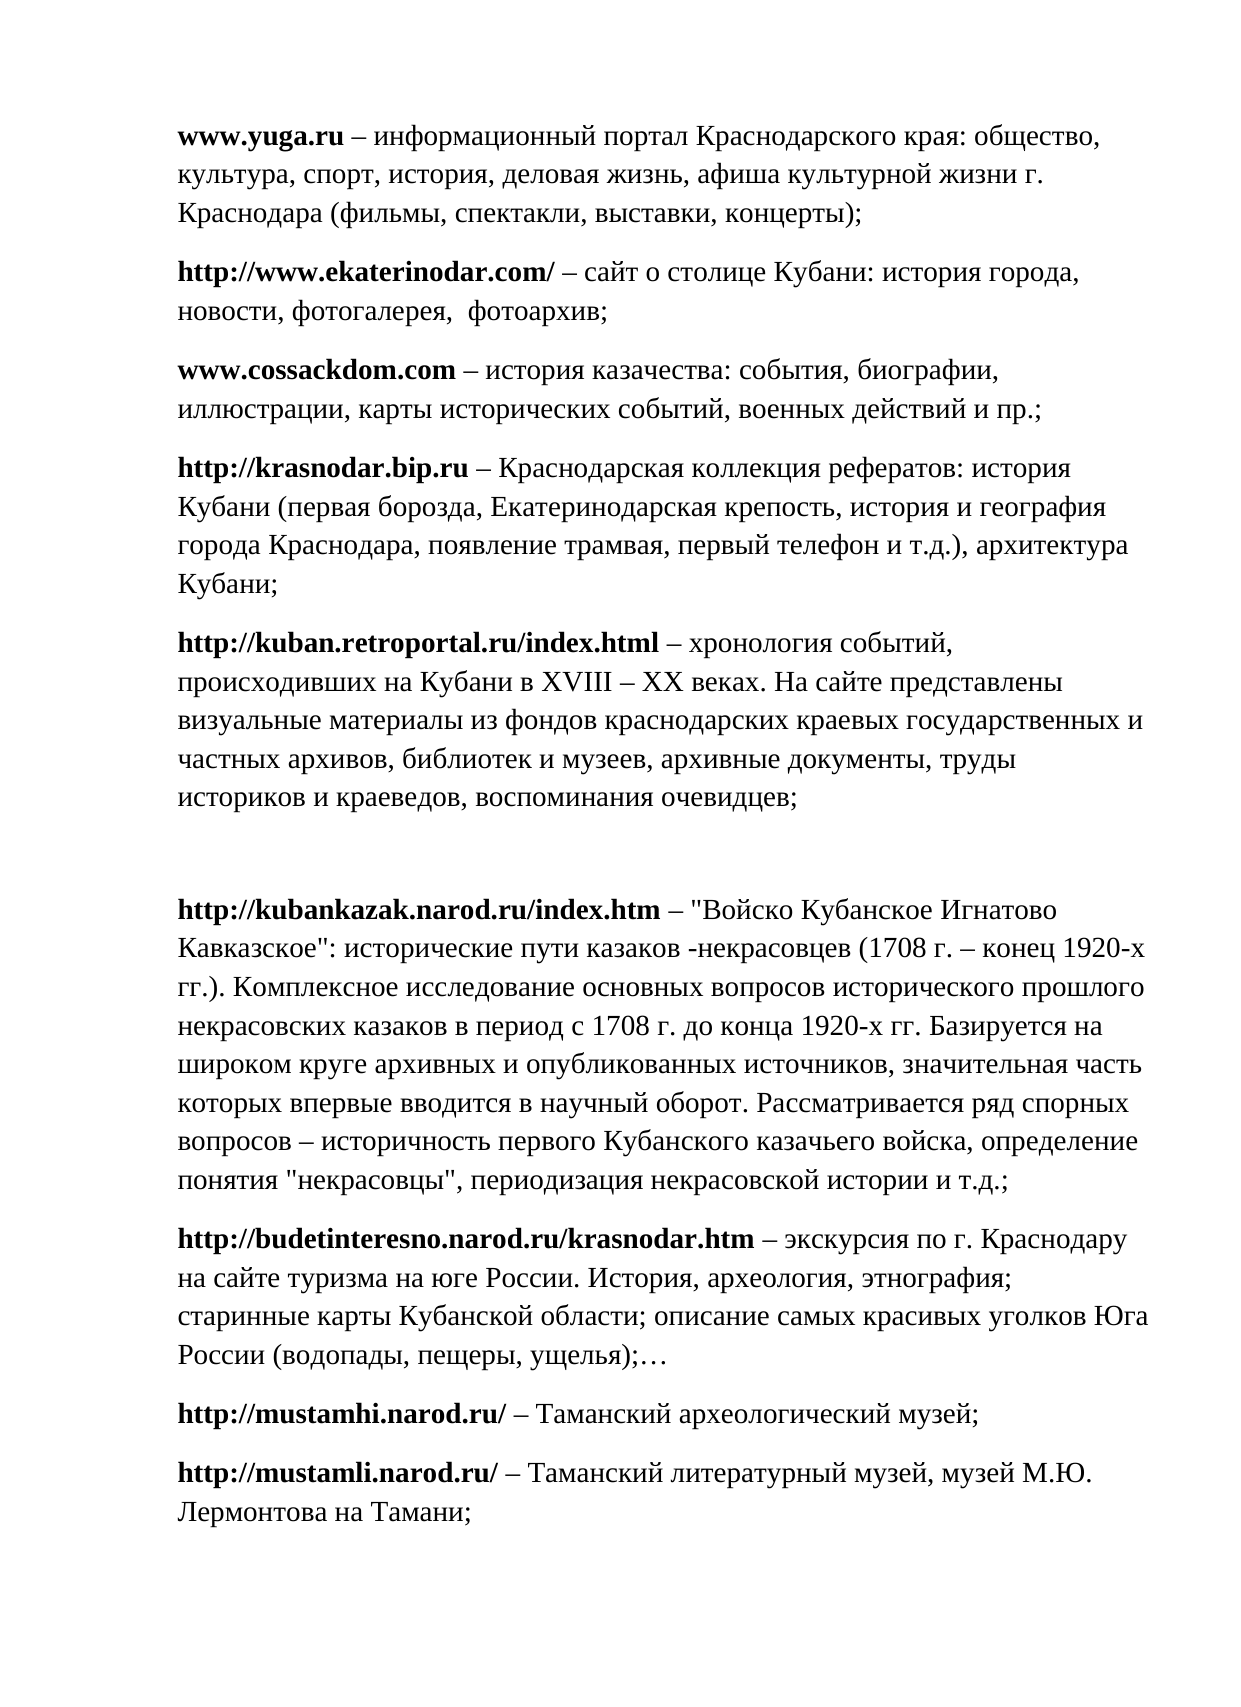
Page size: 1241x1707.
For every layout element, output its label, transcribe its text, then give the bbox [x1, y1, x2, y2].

text http://krasnodar.bip.ru – Краснодарская коллекция рефератов: история Кубани (первая борозда, Екатеринодарская крепость, история и география города Краснодара, появление трамвая, первый телефон и т.д.), архитектура Кубани; [177, 450, 1152, 599]
text http://kubankazak.narod.ru/index.htm – "Войско Кубанское Игнатово Кавказское": исторические пути казаков -некрасовцев (1708 г. – конец 1920-х гг.). Комплексное исследование основных вопросов исторического прошлого некрасовских казаков в период с 1708 г. до конца 1920-х гг. Базируется на широком круге архивных и опубликованных источников, значительная часть которых впервые вводится в научный оборот. Рассматривается ряд спорных вопросов – историчность первого Кубанского казачьего войска, определение понятия "некрасовцы", периодизация некрасовской истории и т.д.; [177, 892, 1152, 1195]
text www.cossackdom.com – история казачества: события, биографии, иллюстрации, карты исторических событий, военных действий и пр.; [177, 352, 1152, 424]
text http://mustamhi.narod.ru/ – Таманский археологический музей; [177, 1396, 1152, 1430]
text http://mustamli.narod.ru/ – Таманский литературный музей, музей М.Ю. Лермонтова на Тамани; [177, 1456, 1152, 1528]
text http://www.ekaterinodar.com/ – сайт о столице Кубани: история города, новости, фотогалерея, фотоархив; [177, 254, 1152, 327]
text www.yuga.ru – информационный портал Краснодарского края: общество, культура, спорт, история, деловая жизнь, афиша культурной жизни г. Краснодара (фильмы, спектакли, выставки, концерты); [177, 118, 1152, 229]
text http://budetinteresno.narod.ru/krasnodar.htm – экскурсия по г. Краснодару на сайте туризма на юге России. История, археология, этнография; старинные карты Кубанской области; описание самых красивых уголков Юга России (водопады, пещеры, ущелья);… [177, 1221, 1152, 1370]
text http://kuban.retroportal.ru/index.html – хронология событий, происходивших на Кубани в XVIII – XX веках. На сайте представлены визуальные материалы из фондов краснодарских краевых государственных и частных архивов, библиотек и музеев, архивные документы, труды историков и краеведов, воспоминания очевидцев; [177, 625, 1152, 813]
